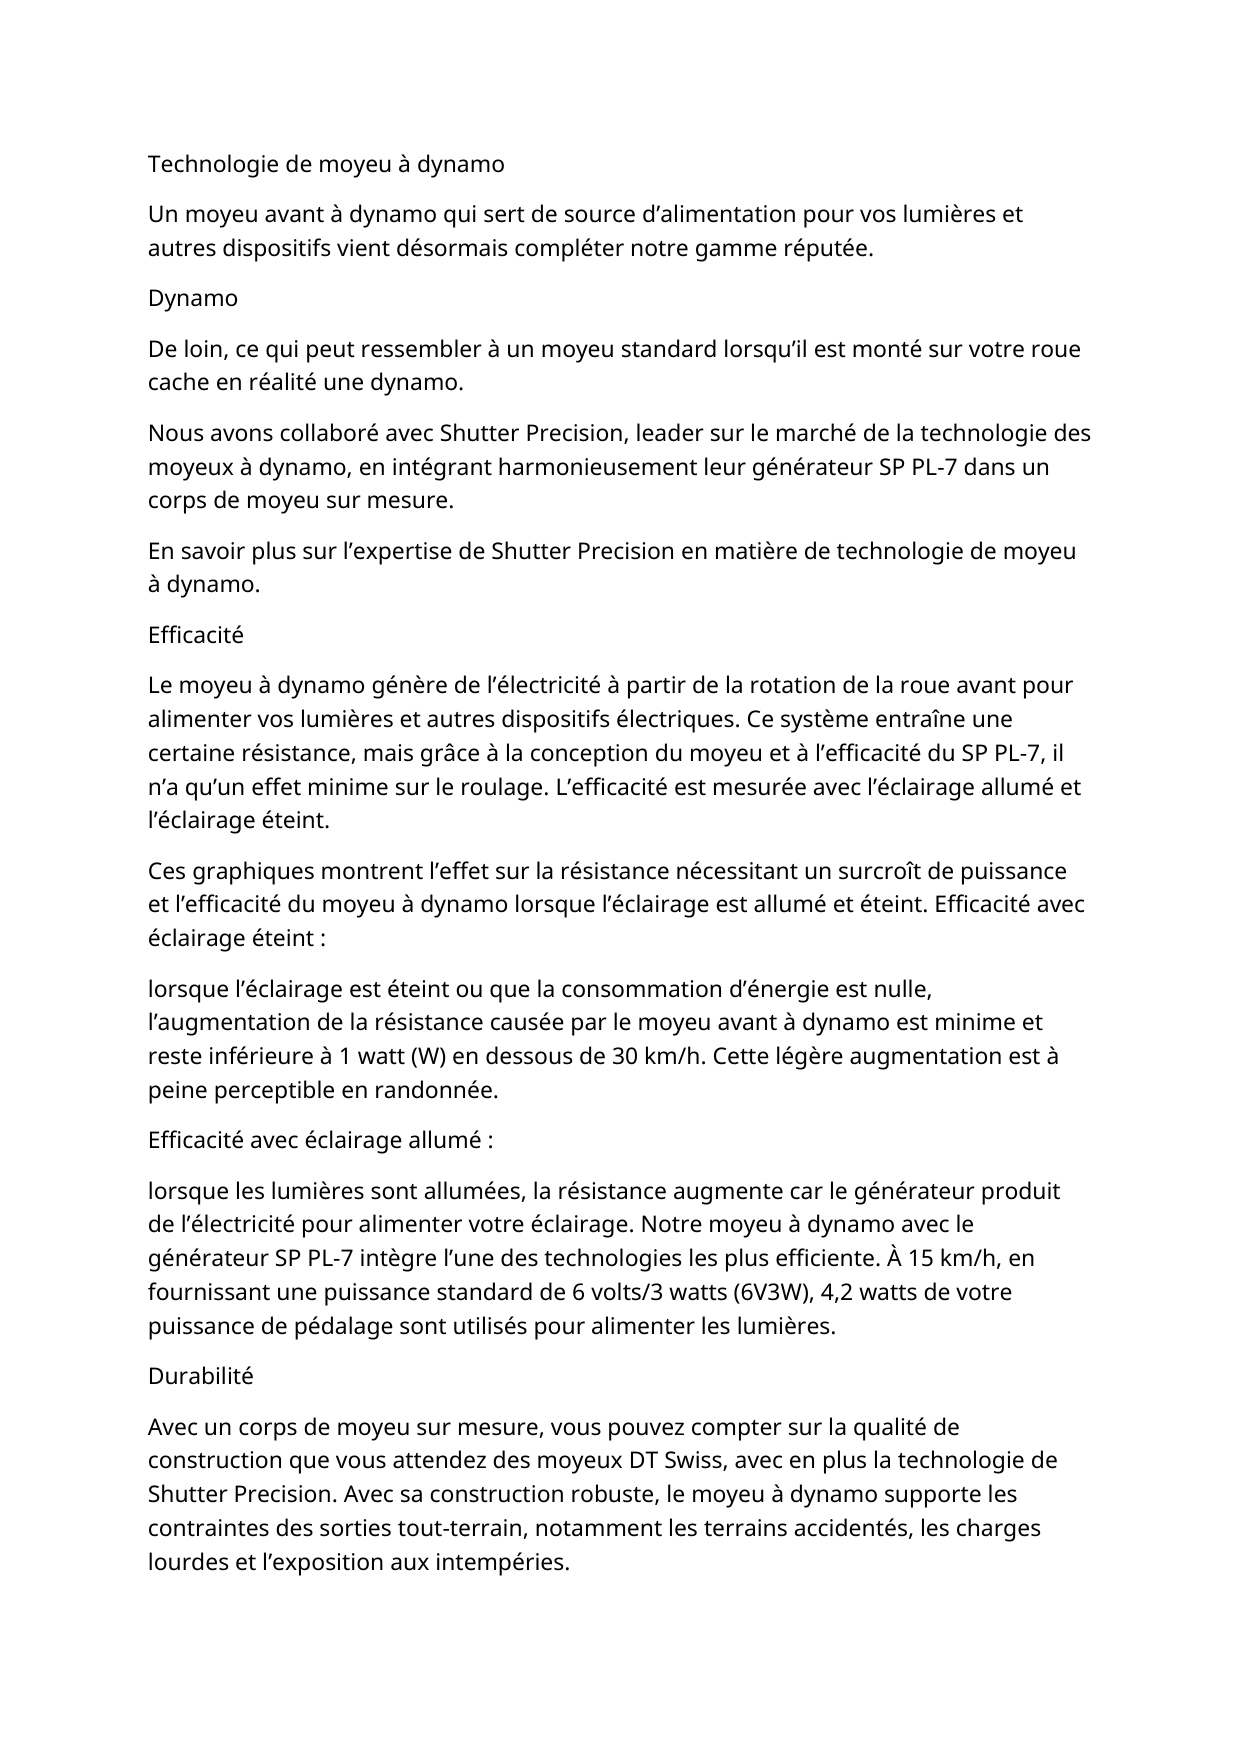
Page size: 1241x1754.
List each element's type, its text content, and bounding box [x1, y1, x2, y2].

text Le moyeu à dynamo génère de l’électricité à partir de la rotation de la roue avant pour alimenter vos lumières et autres dispositifs électriques. Ce système entraîne une certaine résistance, mais grâce à la conception du moyeu et à l’efficacité du SP PL-7, il n’a qu’un effet minime sur le roulage. L’efficacité est mesurée avec l’éclairage allumé et l’éclairage éteint. [148, 669, 1093, 836]
text Durabilité [148, 1360, 1093, 1391]
text Nous avons collaboré avec Shutter Precision, leader sur le marché de la technologie des moyeux à dynamo, en intégrant harmonieusement leur générateur SP PL-7 dans un corps de moyeu sur mesure. [148, 417, 1093, 516]
text Technologie de moyeu à dynamo [148, 148, 1093, 179]
text Un moyeu avant à dynamo qui sert de source d’alimentation pour vos lumières et autres dispositifs vient désormais compléter notre gamme réputée. [148, 198, 1093, 263]
text De loin, ce qui peut ressembler à un moyeu standard lorsqu’il est monté sur votre roue cache en réalité une dynamo. [148, 333, 1093, 398]
text lorsque l’éclairage est éteint ou que la consommation d’énergie est nulle, l’augmentation de la résistance causée par le moyeu avant à dynamo est minime et reste inférieure à 1 watt (W) en dessous de 30 km/h. Cette légère augmentation est à peine perceptible en randonnée. [148, 973, 1093, 1105]
text Efficacité avec éclairage allumé : [148, 1124, 1093, 1156]
text lorsque les lumières sont allumées, la résistance augmente car le générateur produit de l’électricité pour alimenter votre éclairage. Notre moyeu à dynamo avec le générateur SP PL-7 intègre l’une des technologies les plus efficiente. À 15 km/h, en fournissant une puissance standard de 6 volts/3 watts (6V3W), 4,2 watts de votre puissance de pédalage sont utilisés pour alimenter les lumières. [148, 1175, 1093, 1341]
text Avec un corps de moyeu sur mesure, vous pouvez compter sur la qualité de construction que vous attendez des moyeux DT Swiss, avec en plus la technologie de Shutter Precision. Avec sa construction robuste, le moyeu à dynamo supporte les contraintes des sorties tout-terrain, notamment les terrains accidentés, les charges lourdes et l’exposition aux intempéries. [148, 1411, 1093, 1577]
text Ces graphiques montrent l’effet sur la résistance nécessitant un surcroît de puissance et l’efficacité du moyeu à dynamo lorsque l’éclairage est allumé et éteint. Efficacité avec éclairage éteint : [148, 855, 1093, 953]
text Dynamo [148, 282, 1093, 313]
text En savoir plus sur l’expertise de Shutter Precision en matière de technologie de moyeu à dynamo. [148, 535, 1093, 600]
text Efficacité [148, 619, 1093, 650]
